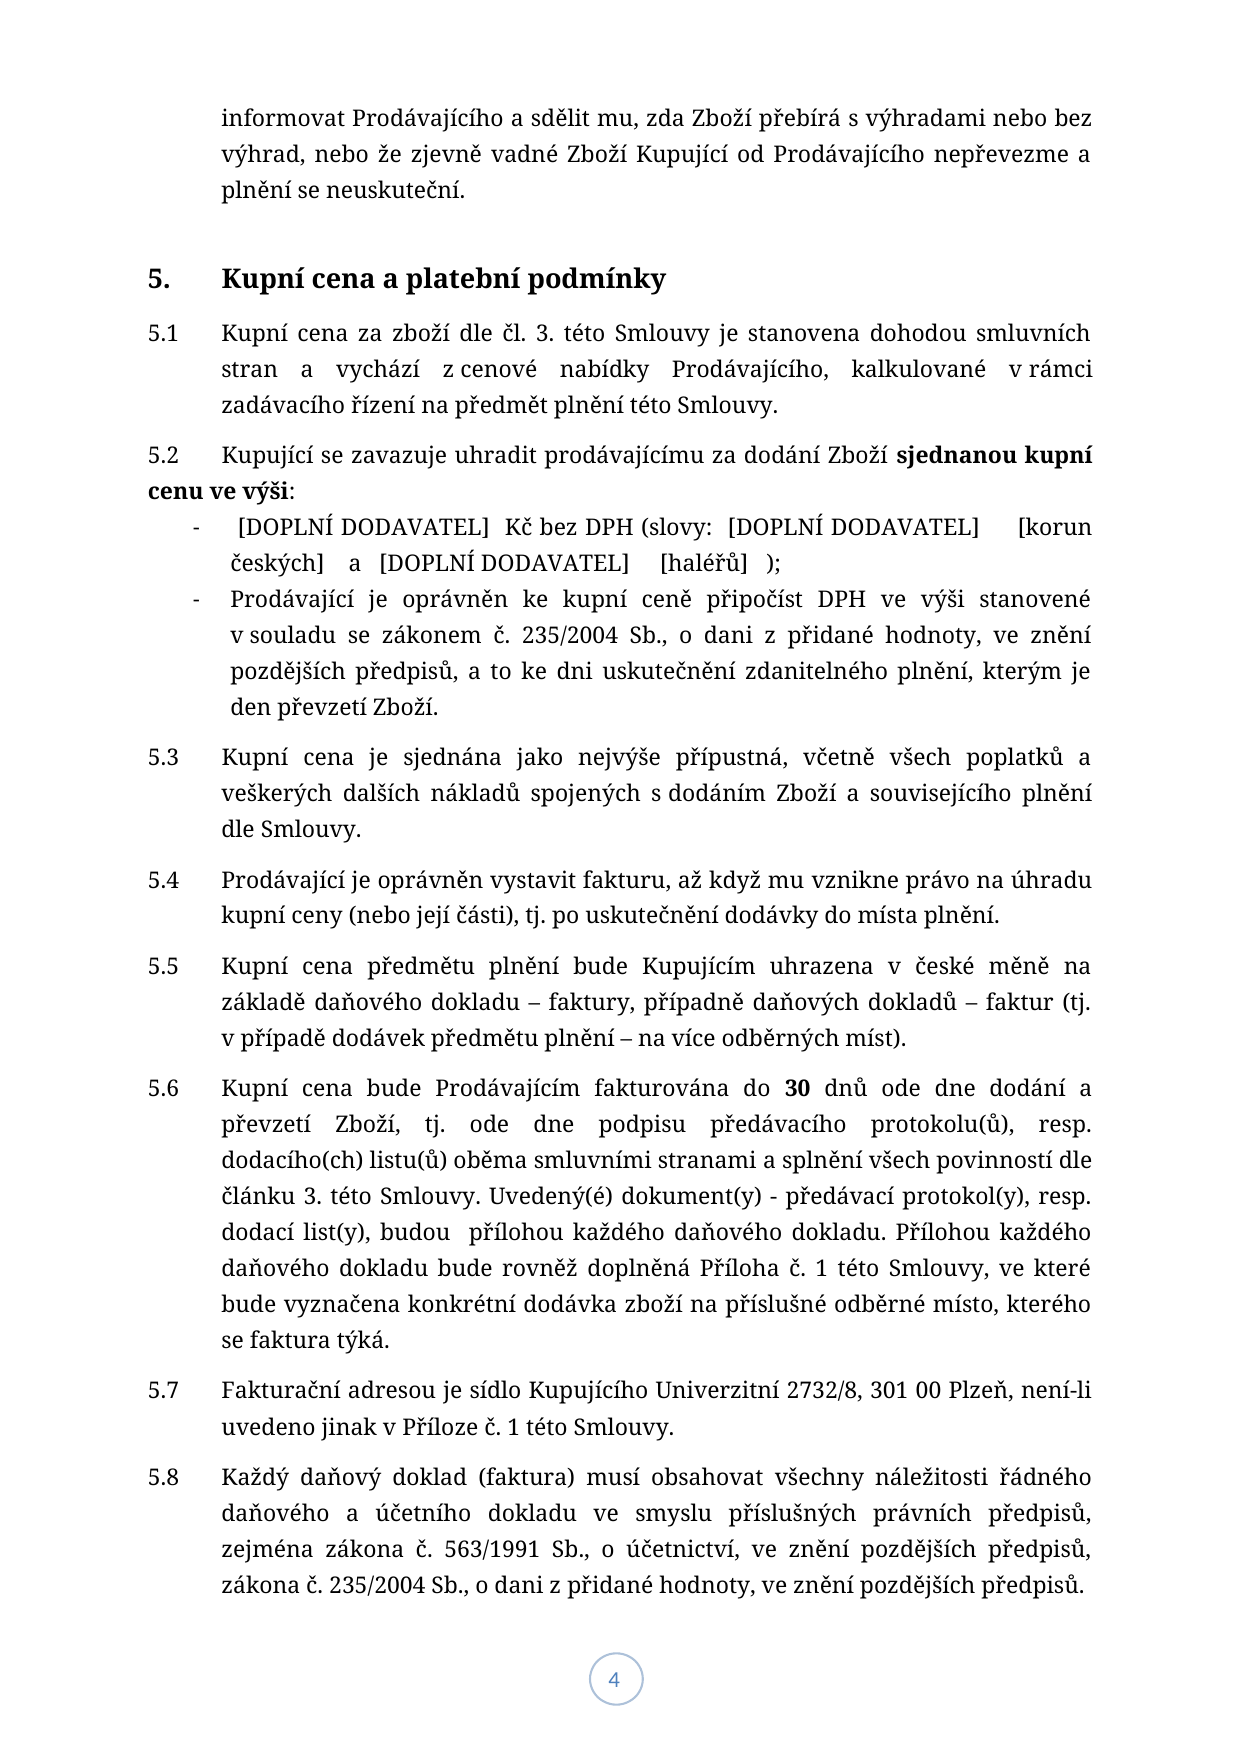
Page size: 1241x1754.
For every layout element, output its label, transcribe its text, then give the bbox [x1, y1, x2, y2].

text 5.6 Kupní cena bude Prodávajícím fakturována do 30 dnů ode dne dodání a převzetí Zboží, tj. ode dne podpisu předávacího protokolu(ů), resp. dodacího(ch) listu(ů) oběma smluvními stranami a splnění všech povinností dle článku 3. této Smlouvy. Uvedený(é) dokument(y) - předávací protokol(y), resp. dodací list(y), budou přílohou každého daňového dokladu. Přílohou každého daňového dokladu bude rovněž doplněná Příloha č. 1 této Smlouvy, ve které bude vyznačena konkrétní dodávka zboží na příslušné odběrné místo, kterého se faktura týká. [148, 1072, 1092, 1355]
text 5.4 Prodávající je oprávněn vystavit fakturu, až když mu vznikne právo na úhradu kupní ceny (nebo její části), tj. po uskutečnění dodávky do místa plnění. [148, 863, 1092, 931]
text 5.3 Kupní cena je sjednána jako nejvýše přípustná, včetně všech poplatků a veškerých dalších nákladů spojených s dodáním Zboží a souvisejícího plnění dle Smlouvy. [148, 741, 1092, 844]
list [DOPLNÍ DODAVATEL] Kč bez DPH (slovy: [DOPLNÍ DODAVATEL] [korun českých] a [DOPLNÍ DODAVATEL] [haléřů] ); [193, 511, 1092, 578]
text 5.8 Každý daňový doklad (faktura) musí obsahovat všechny náležitosti řádného daňového a účetního dokladu ve smyslu příslušných právních předpisů, zejména zákona č. 563/1991 Sb., o účetnictví, ve znění pozdějších předpisů, zákona č. 235/2004 Sb., o dani z přidané hodnoty, ve znění pozdějších předpisů. [148, 1461, 1092, 1600]
text 5.5 Kupní cena předmětu plnění bude Kupujícím uhrazena v české měně na základě daňového dokladu – faktury, případně daňových dokladů – faktur (tj. v případě dodávek předmětu plnění – na více odběrných míst). [148, 950, 1092, 1053]
list Prodávající je oprávněn ke kupní ceně připočíst DPH ve výši stanovené v souladu se zákonem č. 235/2004 Sb., o dani z přidané hodnoty, ve znění pozdějších předpisů, a to ke dni uskutečnění zdanitelného plnění, kterým je den převzetí Zboží. [193, 583, 1092, 722]
text 5. Kupní cena a platební podmínky [148, 260, 1092, 297]
text 5.2 Kupující se zavazuje uhradit prodávajícímu za dodání Zboží sjednanou kupní cenu ve výši: [148, 439, 1092, 506]
text 5.7 Fakturační adresou je sídlo Kupujícího Univerzitní 2732/8, 301 00 Plzeň, není-li uvedeno jinak v Příloze č. 1 této Smlouvy. [148, 1374, 1092, 1442]
text 5.1 Kupní cena za zboží dle čl. 3. této Smlouvy je stanovena dohodou smluvních stran a vychází z cenové nabídky Prodávajícího, kalkulované v rámci zadávacího řízení na předmět plnění této Smlouvy. [148, 317, 1092, 420]
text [148, 102, 1092, 205]
